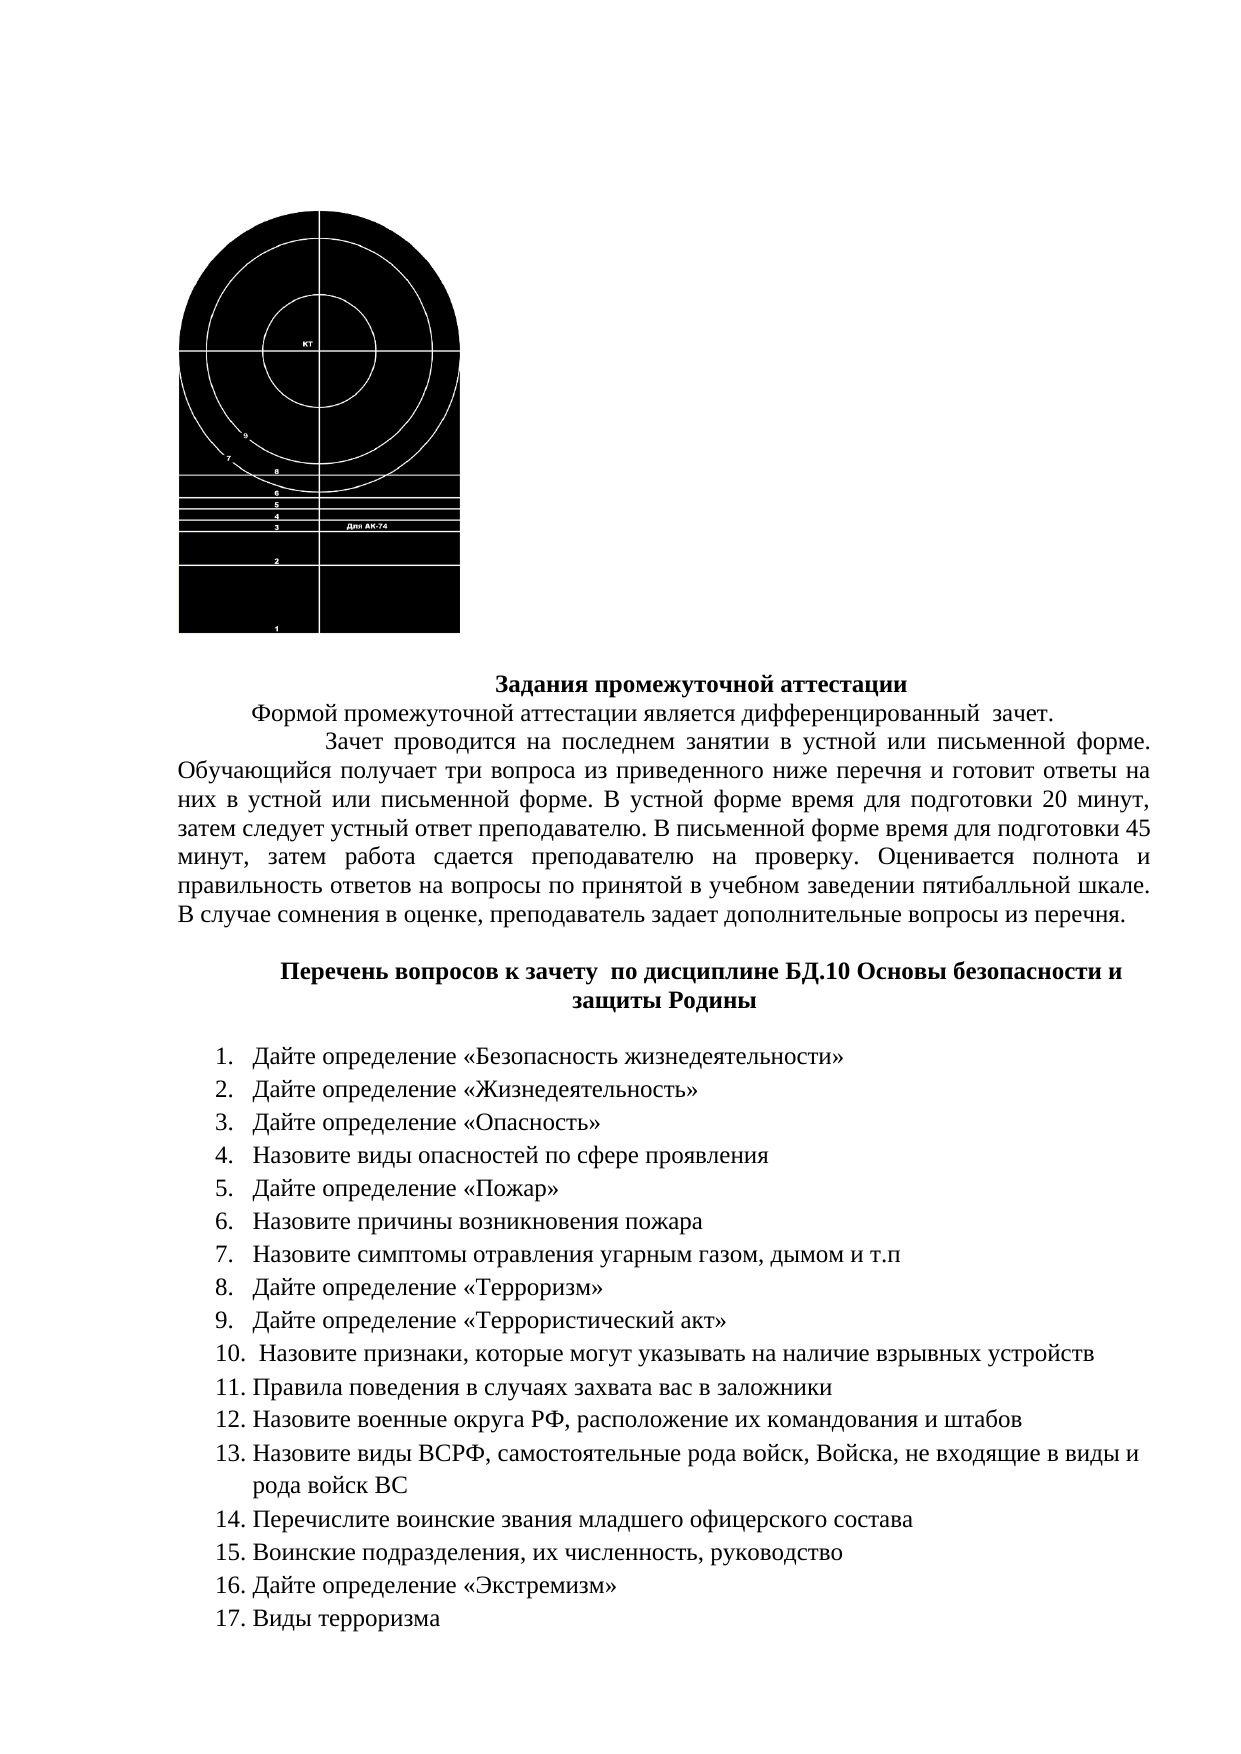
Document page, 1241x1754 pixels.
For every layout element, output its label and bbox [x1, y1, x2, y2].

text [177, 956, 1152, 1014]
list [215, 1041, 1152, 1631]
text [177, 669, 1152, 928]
picture [177, 209, 460, 634]
